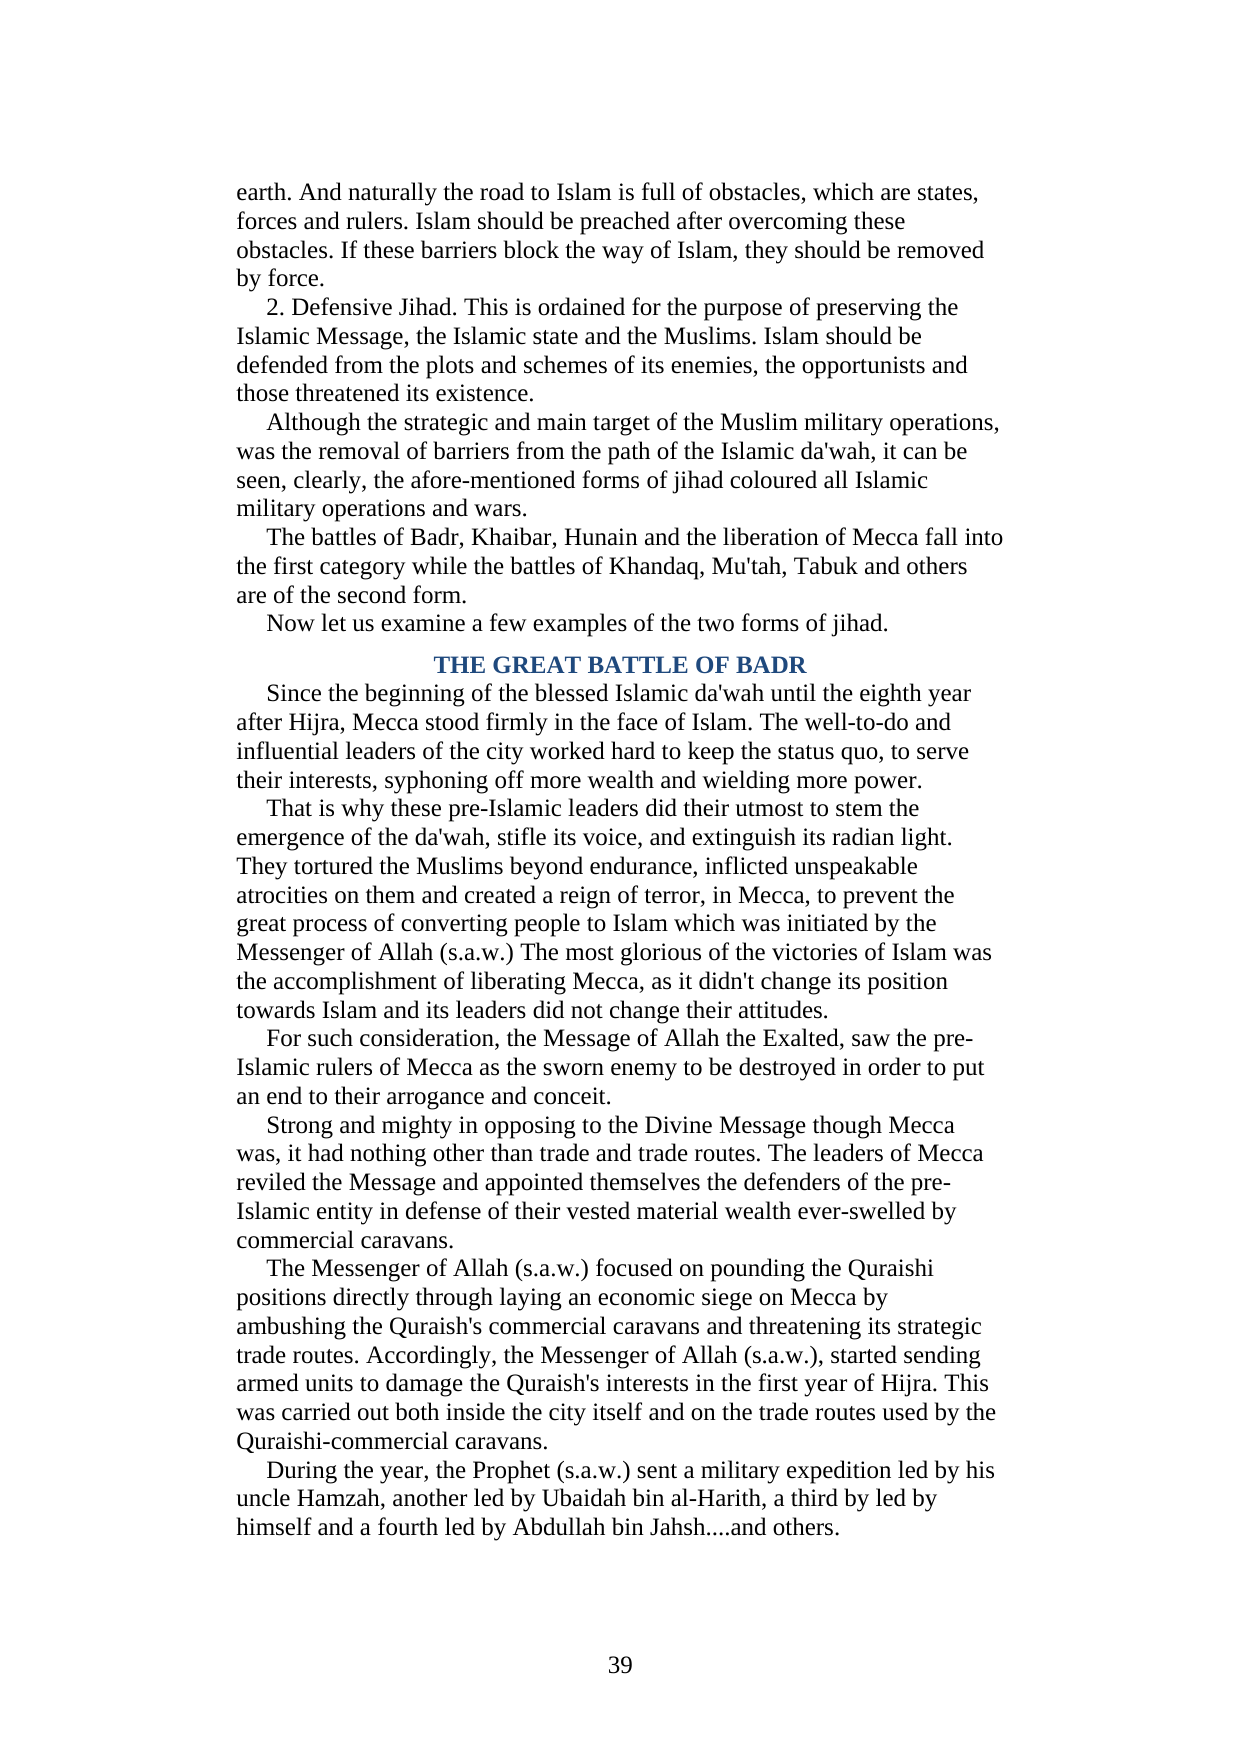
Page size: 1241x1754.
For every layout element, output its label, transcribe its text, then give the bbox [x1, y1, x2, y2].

text Although the strategic and main target of the Muslim military operations, was the removal of barriers from the path of the Islamic da'wah, it can be seen, clearly, the afore-mentioned forms of jihad coloured all Islamic military operations and wars. [236, 407, 1004, 522]
subtitle THE GREAT BATTLE OF BADR [236, 650, 1004, 678]
text The Messenger of Allah (s.a.w.) focused on pounding the Quraishi positions directly through laying an economic siege on Mecca by ambushing the Quraish's commercial caravans and threatening its strategic trade routes. Accordingly, the Messenger of Allah (s.a.w.), started sending armed units to damage the Quraish's interests in the first year of Hijra. This was carried out both inside the city itself and on the trade routes used by the Quraishi-commercial caravans. [236, 1253, 1004, 1455]
text Since the beginning of the blessed Islamic da'wah until the eighth year after Hijra, Mecca stood firmly in the face of Islam. The well-to-do and influential leaders of the city worked hard to keep the status quo, to serve their interests, syphoning off more wealth and wielding more power. [236, 678, 1004, 793]
text 2. Defensive Jihad. This is ordained for the purpose of preserving the Islamic Message, the Islamic state and the Muslims. Islam should be defended from the plots and schemes of its enemies, the opportunists and those threatened its existence. [236, 292, 1004, 407]
text Strong and mighty in opposing to the Divine Message though Mecca was, it had nothing other than trade and trade routes. The leaders of Mecca reviled the Message and appointed themselves the defenders of the pre-Islamic entity in defense of their vested material wealth ever-swelled by commercial caravans. [236, 1110, 1004, 1253]
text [236, 177, 1004, 292]
text During the year, the Prophet (s.a.w.) sent a military expedition led by his uncle Hamzah, another led by Ubaidah bin al-Harith, a third by led by himself and a fourth led by Abdullah bin Jahsh....and others. [236, 1455, 1004, 1541]
text That is why these pre-Islamic leaders did their utmost to stem the emergence of the da'wah, stifle its voice, and extinguish its radian light. They tortured the Muslims beyond endurance, inflicted unspeakable atrocities on them and created a reign of terror, in Mecca, to prevent the great process of converting people to Islam which was initiated by the Messenger of Allah (s.a.w.) The most glorious of the victories of Islam was the accomplishment of liberating Mecca, as it didn't change its position towards Islam and its leaders did not change their attitudes. [236, 793, 1004, 1023]
text For such consideration, the Message of Allah the Exalted, saw the pre-Islamic rulers of Mecca as the sworn enemy to be destroyed in order to put an end to their arrogance and conceit. [236, 1023, 1004, 1110]
text The battles of Badr, Khaibar, Hunain and the liberation of Mecca fall into the first category while the battles of Khandaq, Mu'tah, Tabuk and others are of the second form. [236, 522, 1004, 608]
text Now let us examine a few examples of the two forms of jihad. [236, 608, 1004, 637]
